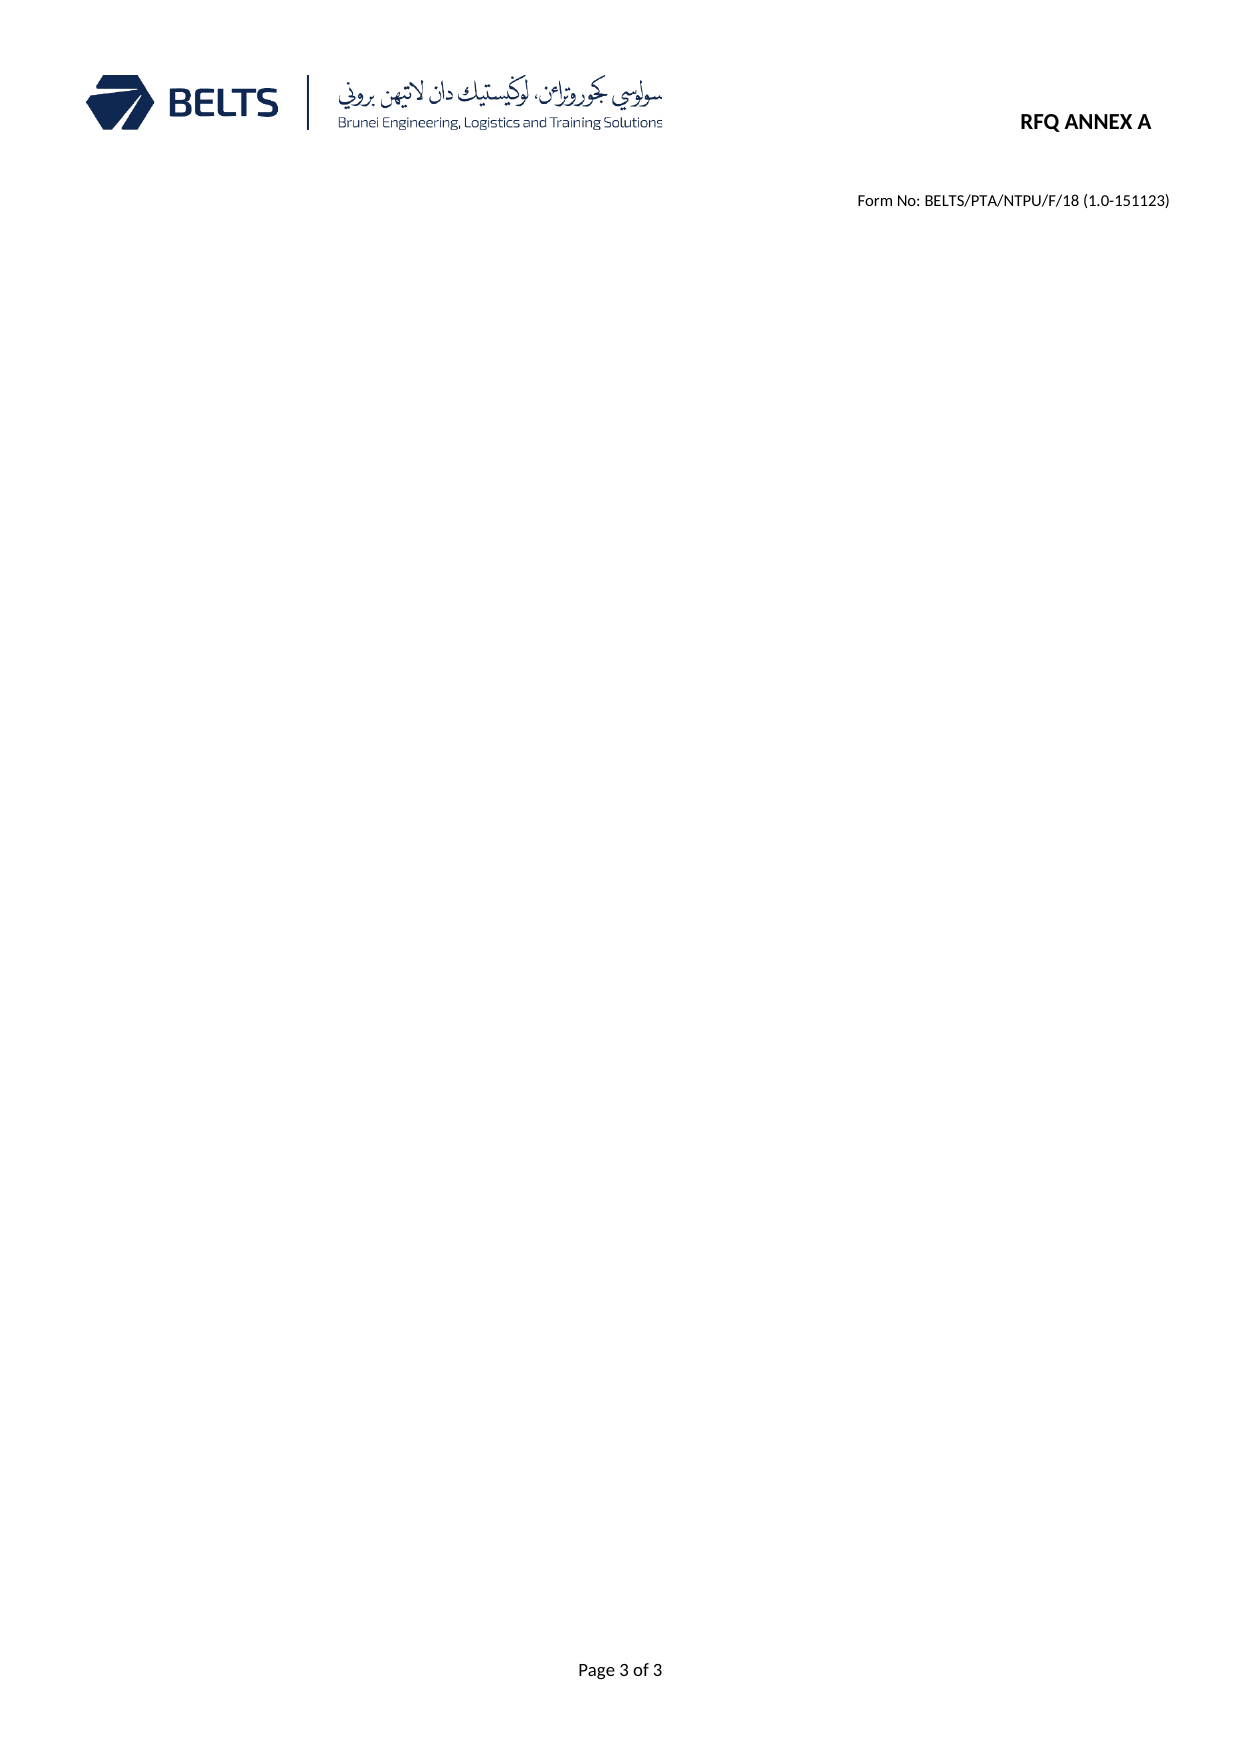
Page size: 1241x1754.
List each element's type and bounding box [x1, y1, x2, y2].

picture [86, 75, 663, 130]
